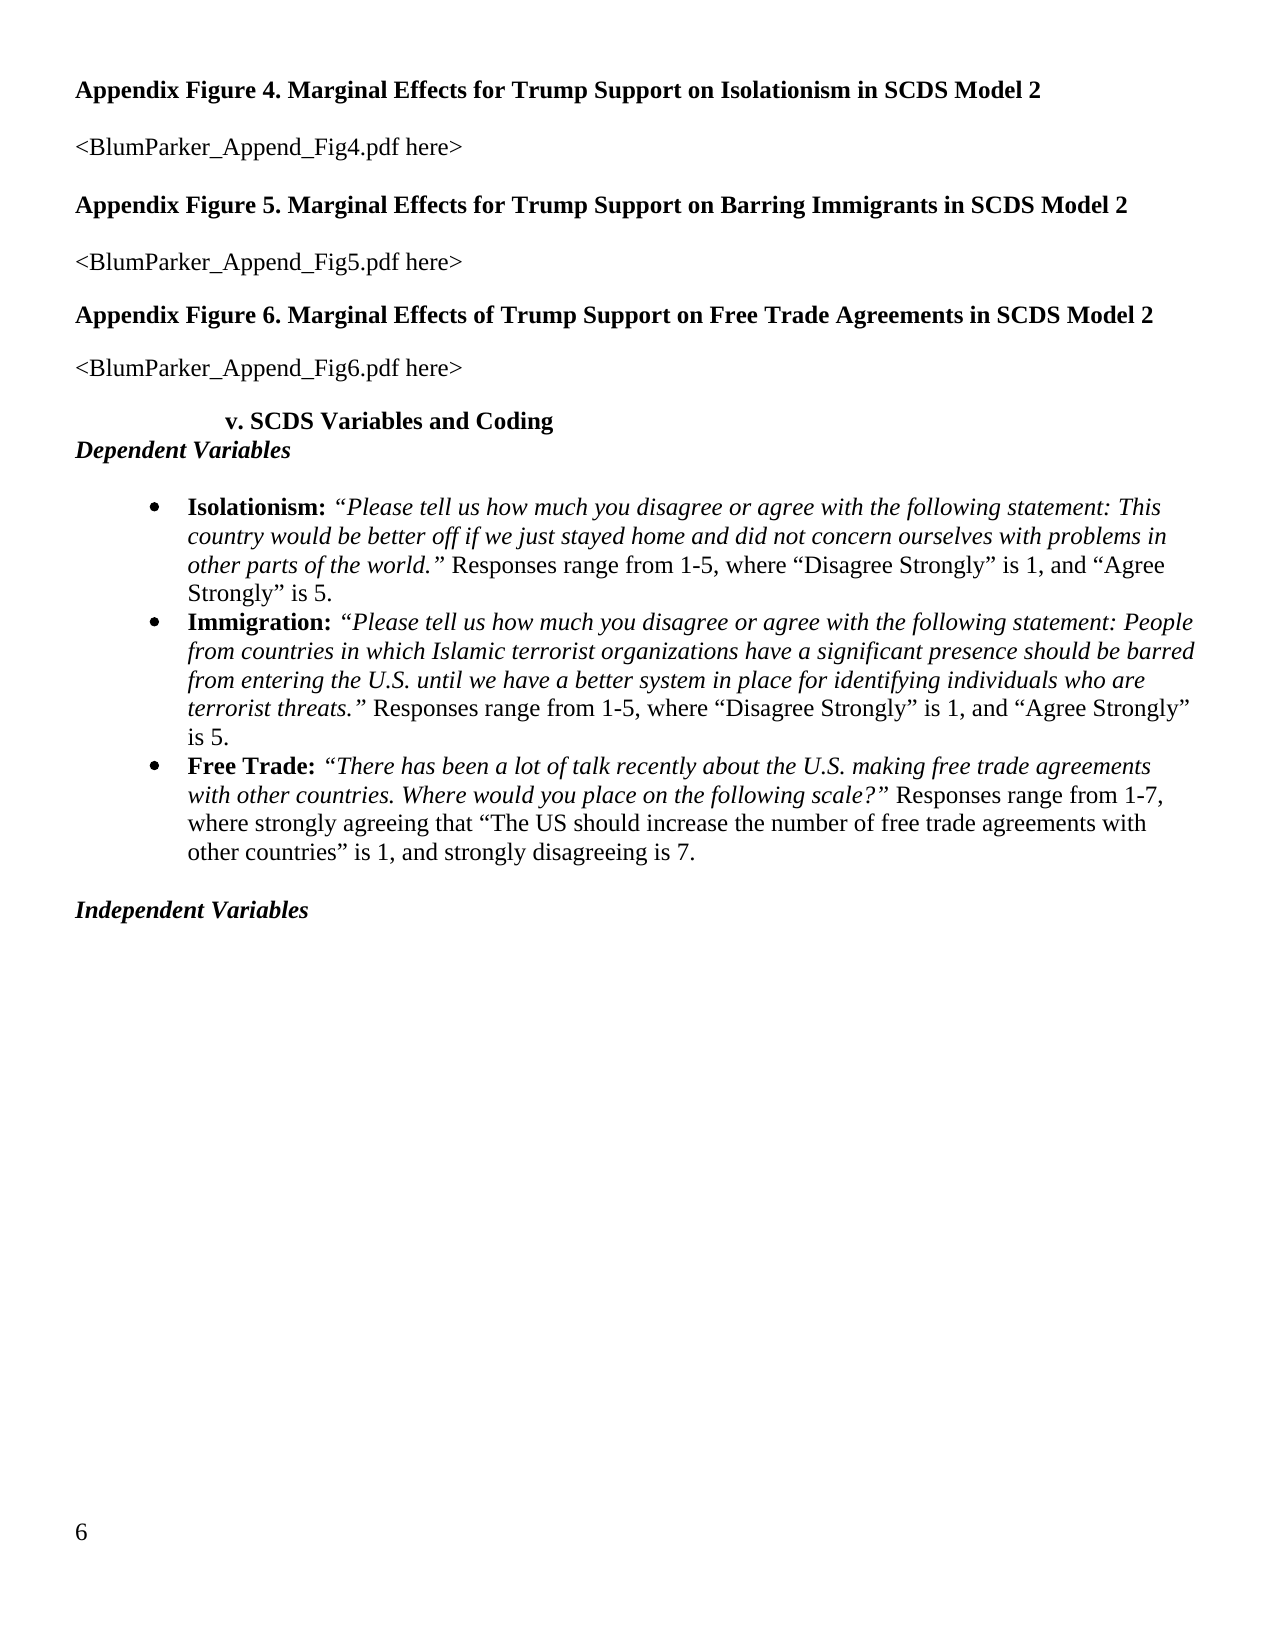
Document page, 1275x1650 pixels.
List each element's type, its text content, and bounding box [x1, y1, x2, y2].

text v. SCDS Variables and Coding [75, 406, 1200, 435]
text <BlumParker_Append_Fig4.pdf here> [75, 132, 1200, 161]
list Immigration: “Please tell us how much you disagree or agree with the following statement: People from countries in which Islamic terrorist organizations have a significant presence should be barred from entering the U.S. until we have a better system in place for identifying individuals who are terrorist threats.” Responses range from 1-5, where “Disagree Strongly” is 1, and “Agree Strongly” is 5. [150, 607, 1200, 751]
text <BlumParker_Append_Fig5.pdf here> [75, 247, 1200, 276]
list Free Trade: “There has been a lot of talk recently about the U.S. making free trade agreements with other countries. Where would you place on the following scale?” Responses range from 1-7, where strongly agreeing that “The US should increase the number of free trade agreements with other countries” is 1, and strongly disagreeing is 7. [150, 751, 1200, 866]
text Appendix Figure 4. Marginal Effects for Trump Support on Isolationism in SCDS Model 2 [75, 75, 1200, 104]
text <BlumParker_Append_Fig6.pdf here> [75, 353, 1200, 382]
list Isolationism: “Please tell us how much you disagree or agree with the following statement: This country would be better off if we just stayed home and did not concern ourselves with problems in other parts of the world.” Responses range from 1-5, where “Disagree Strongly” is 1, and “Agree Strongly” is 5. [150, 492, 1200, 607]
text Dependent Variables [75, 435, 1200, 463]
text Appendix Figure 5. Marginal Effects for Trump Support on Barring Immigrants in SCDS Model 2 [75, 190, 1200, 219]
text Appendix Figure 6. Marginal Effects of Trump Support on Free Trade Agreements in SCDS Model 2 [75, 300, 1200, 329]
text Independent Variables [75, 895, 1200, 923]
